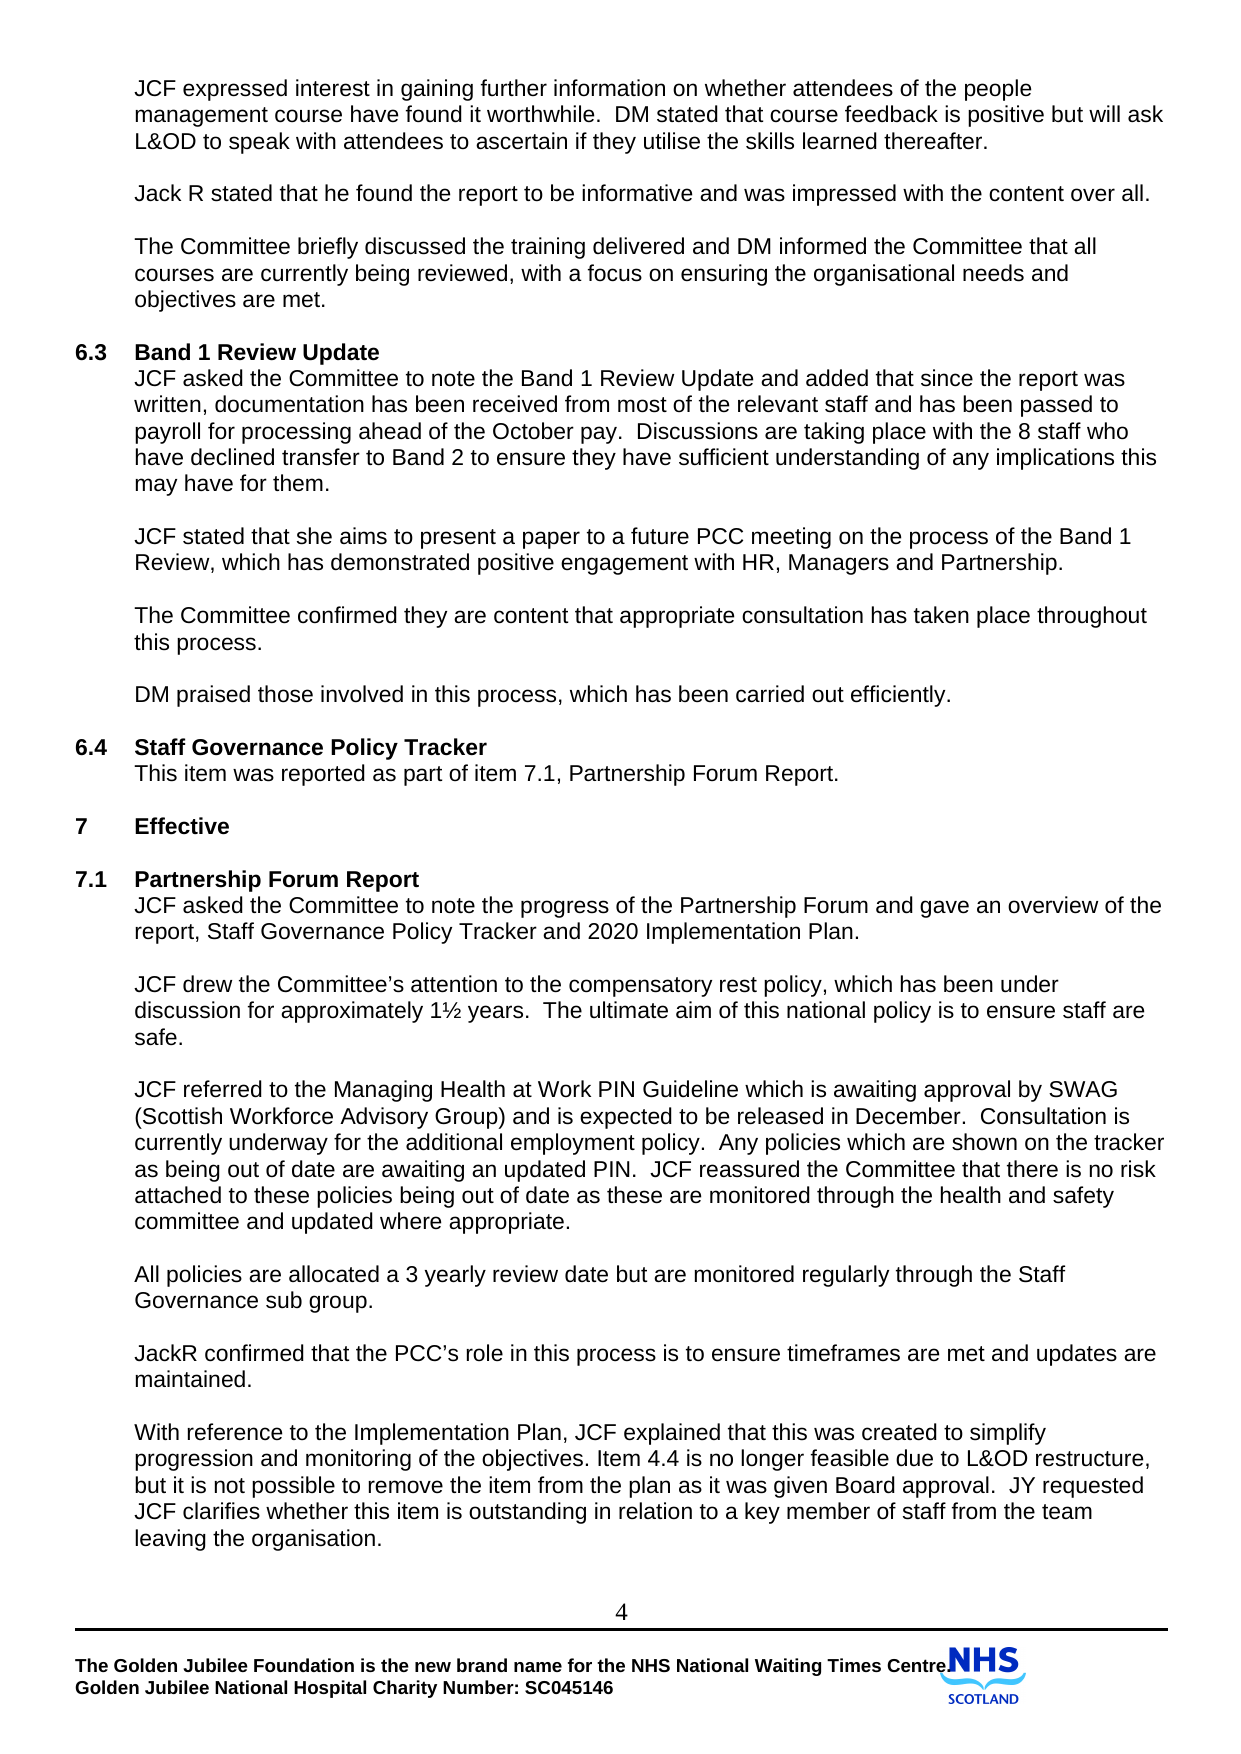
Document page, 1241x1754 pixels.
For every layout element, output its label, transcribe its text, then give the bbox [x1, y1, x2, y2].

text JCF expressed interest in gaining further information on whether attendees of the people management course have found it worthwhile. DM stated that course feedback is positive but will ask L&OD to speak with attendees to ascertain if they utilise the skills learned thereafter. [134, 75, 1165, 154]
text JCF drew the Committee’s attention to the compensatory rest policy, which has been under discussion for approximately 1½ years. The ultimate aim of this national policy is to ensure staff are safe. [134, 971, 1165, 1050]
text DM praised those involved in this process, which has been carried out efficiently. [134, 681, 1165, 707]
picture [940, 1647, 1026, 1704]
text The Committee briefly discussed the training delivered and DM informed the Committee that all courses are currently being reviewed, with a focus on ensuring the organisational needs and objectives are met. [134, 233, 1165, 312]
text This item was reported as part of item 7.1, Partnership Forum Report. [134, 760, 1165, 787]
text JCF stated that she aims to present a paper to a future PCC meeting on the process of the Band 1 Review, which has demonstrated positive engagement with HR, Managers and Partnership. [134, 523, 1165, 576]
text With reference to the Implementation Plan, JCF explained that this was created to simplify progression and monitoring of the objectives. Item 4.4 is no longer feasible due to L&OD restructure, but it is not possible to remove the item from the plan as it was given Board approval. JY requested JCF clarifies whether this item is outstanding in relation to a key member of staff from the team leaving the organisation. [134, 1419, 1165, 1551]
text JackR confirmed that the PCC’s role in this process is to ensure timeframes are met and updates are maintained. [134, 1340, 1165, 1393]
text 7 Effective [75, 813, 1165, 839]
text 6.4 Staff Governance Policy Tracker [75, 734, 1165, 760]
text 7.1 Partnership Forum Report [75, 866, 1165, 892]
text All policies are allocated a 3 yearly review date but are monitored regularly through the Staff Governance sub group. [134, 1261, 1165, 1314]
text JCF referred to the Managing Health at Work PIN Guideline which is awaiting approval by SWAG (Scottish Workforce Advisory Group) and is expected to be released in December. Consultation is currently underway for the additional employment policy. Any policies which are shown on the tracker as being out of date are awaiting an updated PIN. JCF reassured the Committee that there is no risk attached to these policies being out of date as these are monitored through the health and safety committee and updated where appropriate. [134, 1076, 1165, 1234]
text The Committee confirmed they are content that appropriate consultation has taken place throughout this process. [134, 602, 1165, 655]
text Jack R stated that he found the report to be informative and was impressed with the content over all. [134, 180, 1165, 207]
text JCF asked the Committee to note the Band 1 Review Update and added that since the report was written, documentation has been received from most of the relevant staff and has been passed to payroll for processing ahead of the October pay. Discussions are taking place with the 8 staff who have declined transfer to Band 2 to ensure they have sufficient understanding of any implications this may have for them. [134, 365, 1165, 497]
text JCF asked the Committee to note the progress of the Partnership Forum and gave an overview of the report, Staff Governance Policy Tracker and 2020 Implementation Plan. [75, 892, 1165, 945]
text 6.3 Band 1 Review Update [75, 338, 1165, 365]
